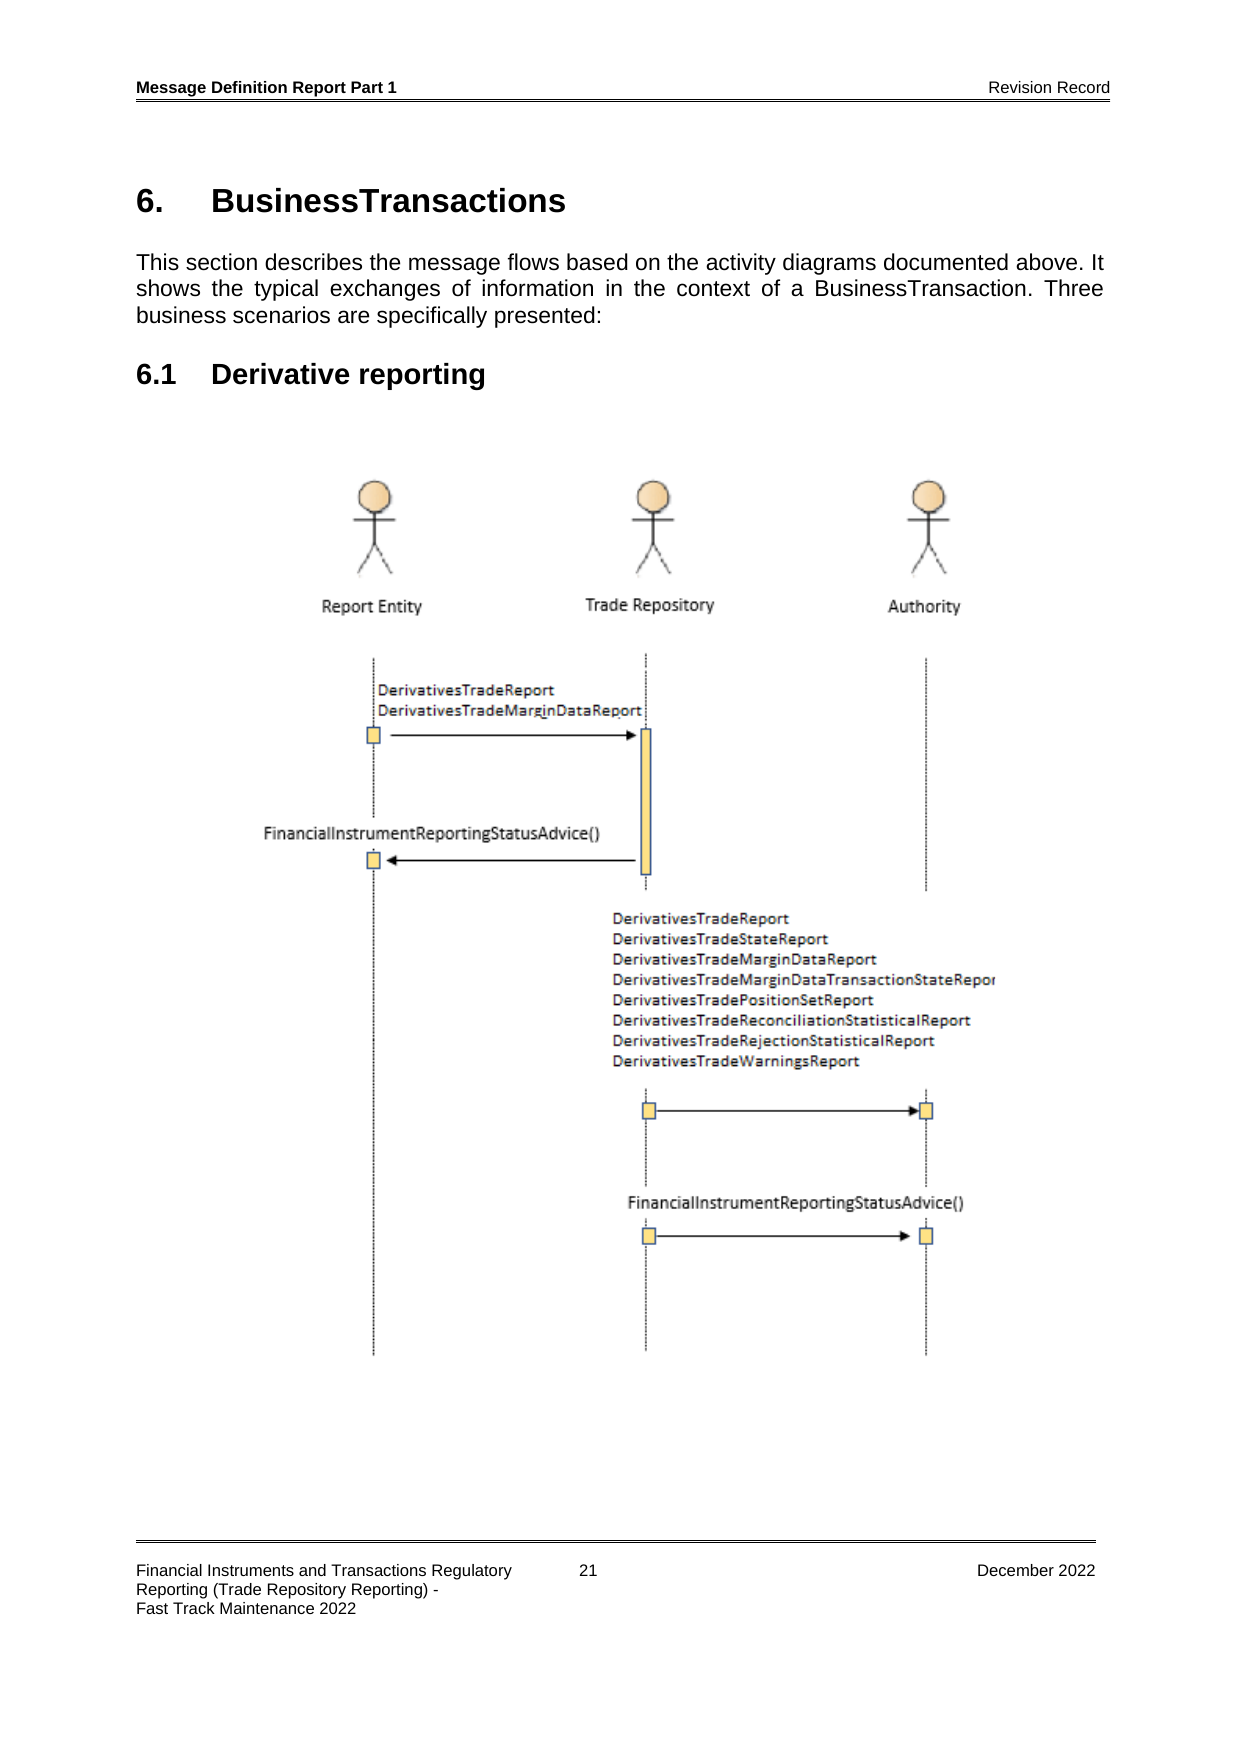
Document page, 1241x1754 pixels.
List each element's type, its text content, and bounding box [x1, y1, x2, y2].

subtitle BusinessTransactions [136, 181, 1104, 220]
picture [251, 475, 996, 1389]
subtitle Derivative reporting [136, 357, 1104, 391]
text This section describes the message flows based on the activity diagrams documented above. It shows the typical exchanges of information in the context of a BusinessTransaction. Three business scenarios are specifically presented: [136, 249, 1104, 328]
